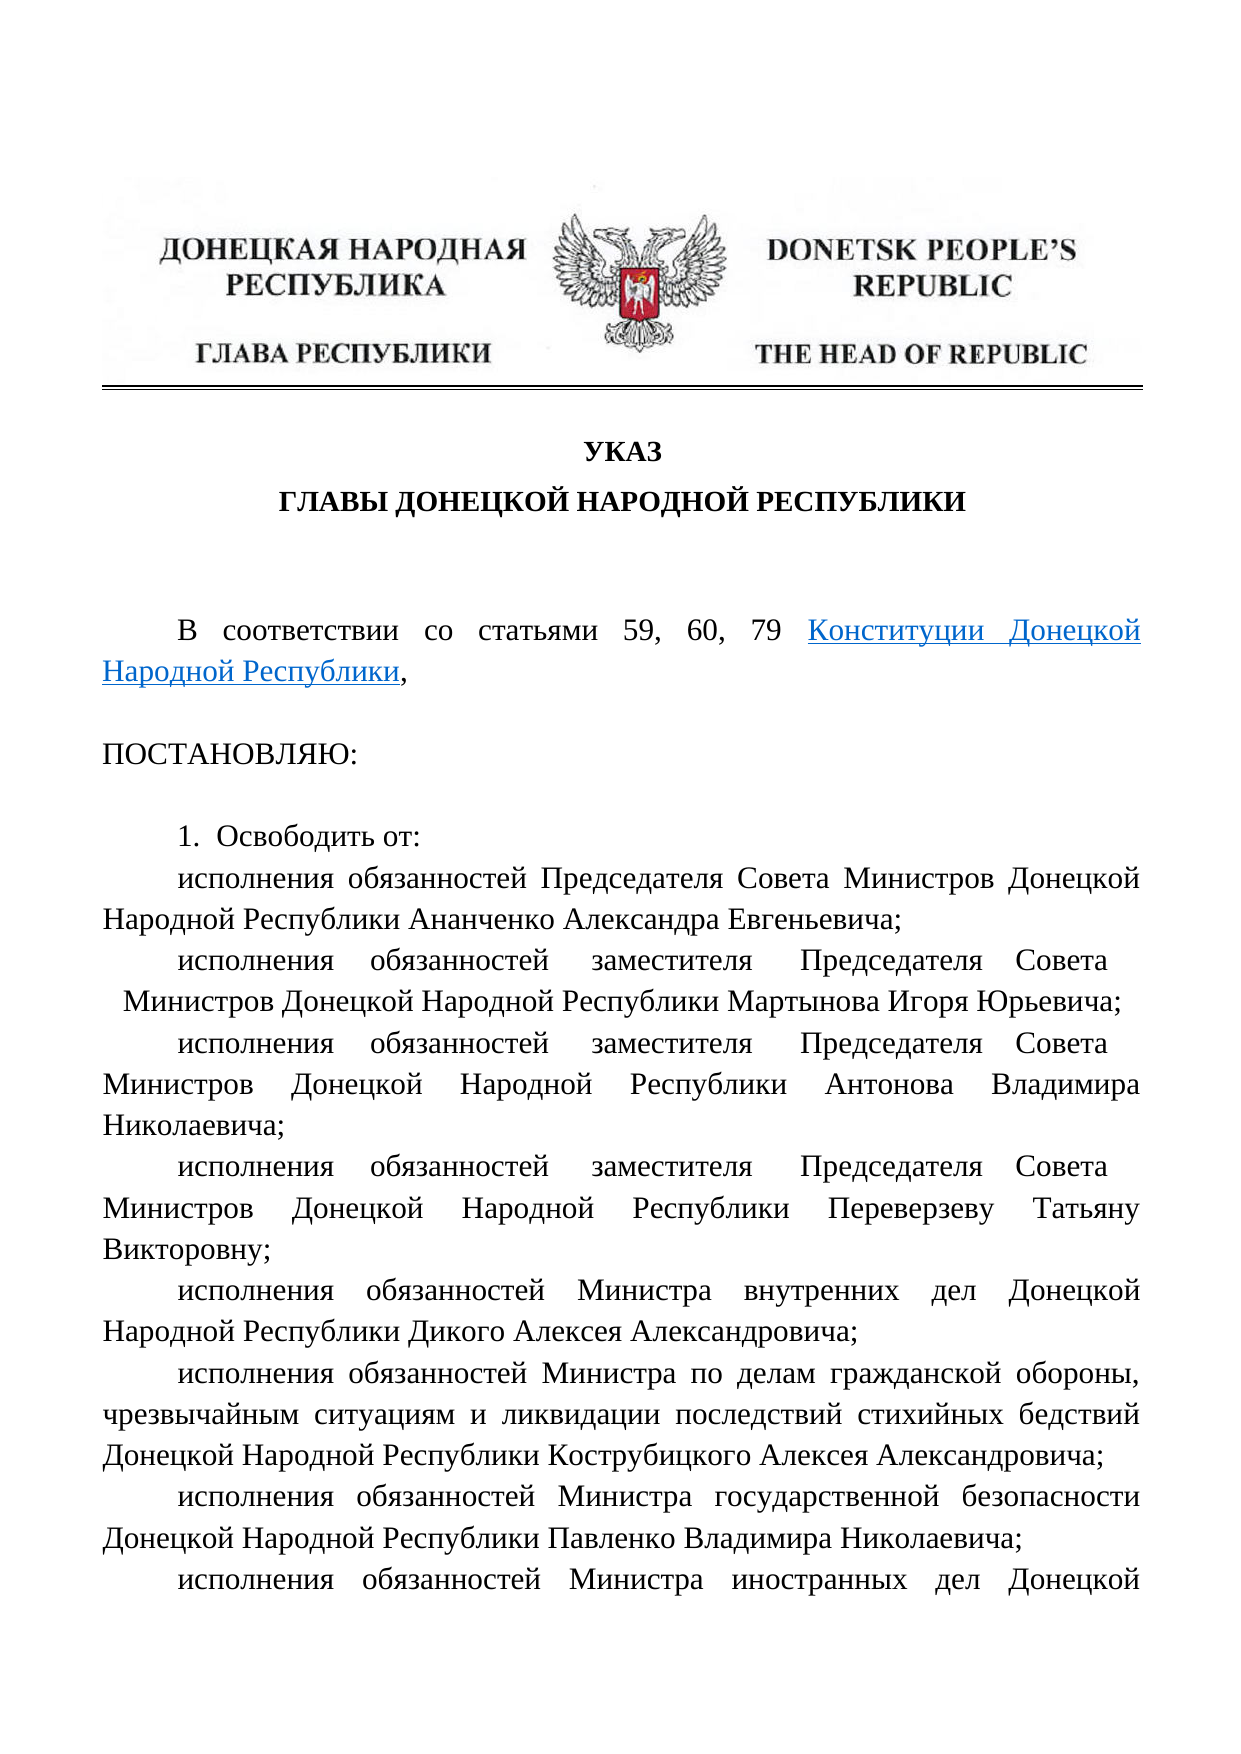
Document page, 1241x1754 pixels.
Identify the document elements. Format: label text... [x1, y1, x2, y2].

text УКАЗ [102, 434, 1143, 467]
picture [101, 177, 1144, 384]
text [102, 1560, 1141, 1596]
text Министров Донецкой Народной Республики Антонова Владимира Николаевича; [102, 1065, 1141, 1142]
text исполнения обязанностей Министра государственной безопасности Донецкой Народной Республики Павленко Владимира Николаевича; [102, 1478, 1141, 1555]
list Освободить от: [102, 818, 1143, 854]
text исполнения обязанностей Председателя Совета Министров Донецкой Народной Республики Ананченко Александра Евгеньевича; [102, 859, 1141, 936]
text В соответствии со статьями 59, 60, 79 Конституции Донецкой Народной Республики, [102, 611, 1141, 689]
text Министров Донецкой Народной Республики Мартынова Игоря Юрьевича; [102, 983, 1143, 1019]
text исполнения обязанностей заместителя Председателя Совета [102, 941, 1143, 977]
text ПОСТАНОВЛЯЮ: [102, 735, 1143, 771]
text исполнения обязанностей заместителя Председателя Совета [102, 1148, 1143, 1184]
text исполнения обязанностей Министра по делам гражданской обороны, чрезвычайным ситуациям и ликвидации последствий стихийных бедствий Донецкой Народной Республики Кострубицкого Алексея Александровича; [102, 1354, 1141, 1472]
text ГЛАВЫ ДОНЕЦКОЙ НАРОДНОЙ РЕСПУБЛИКИ [102, 484, 1143, 518]
text исполнения обязанностей Министра внутренних дел Донецкой Народной Республики Дикого Алексея Александровича; [102, 1271, 1141, 1349]
text исполнения обязанностей заместителя Председателя Совета [102, 1024, 1143, 1060]
text Министров Донецкой Народной Республики Переверзеву Татьяну Викторовну; [102, 1189, 1141, 1266]
